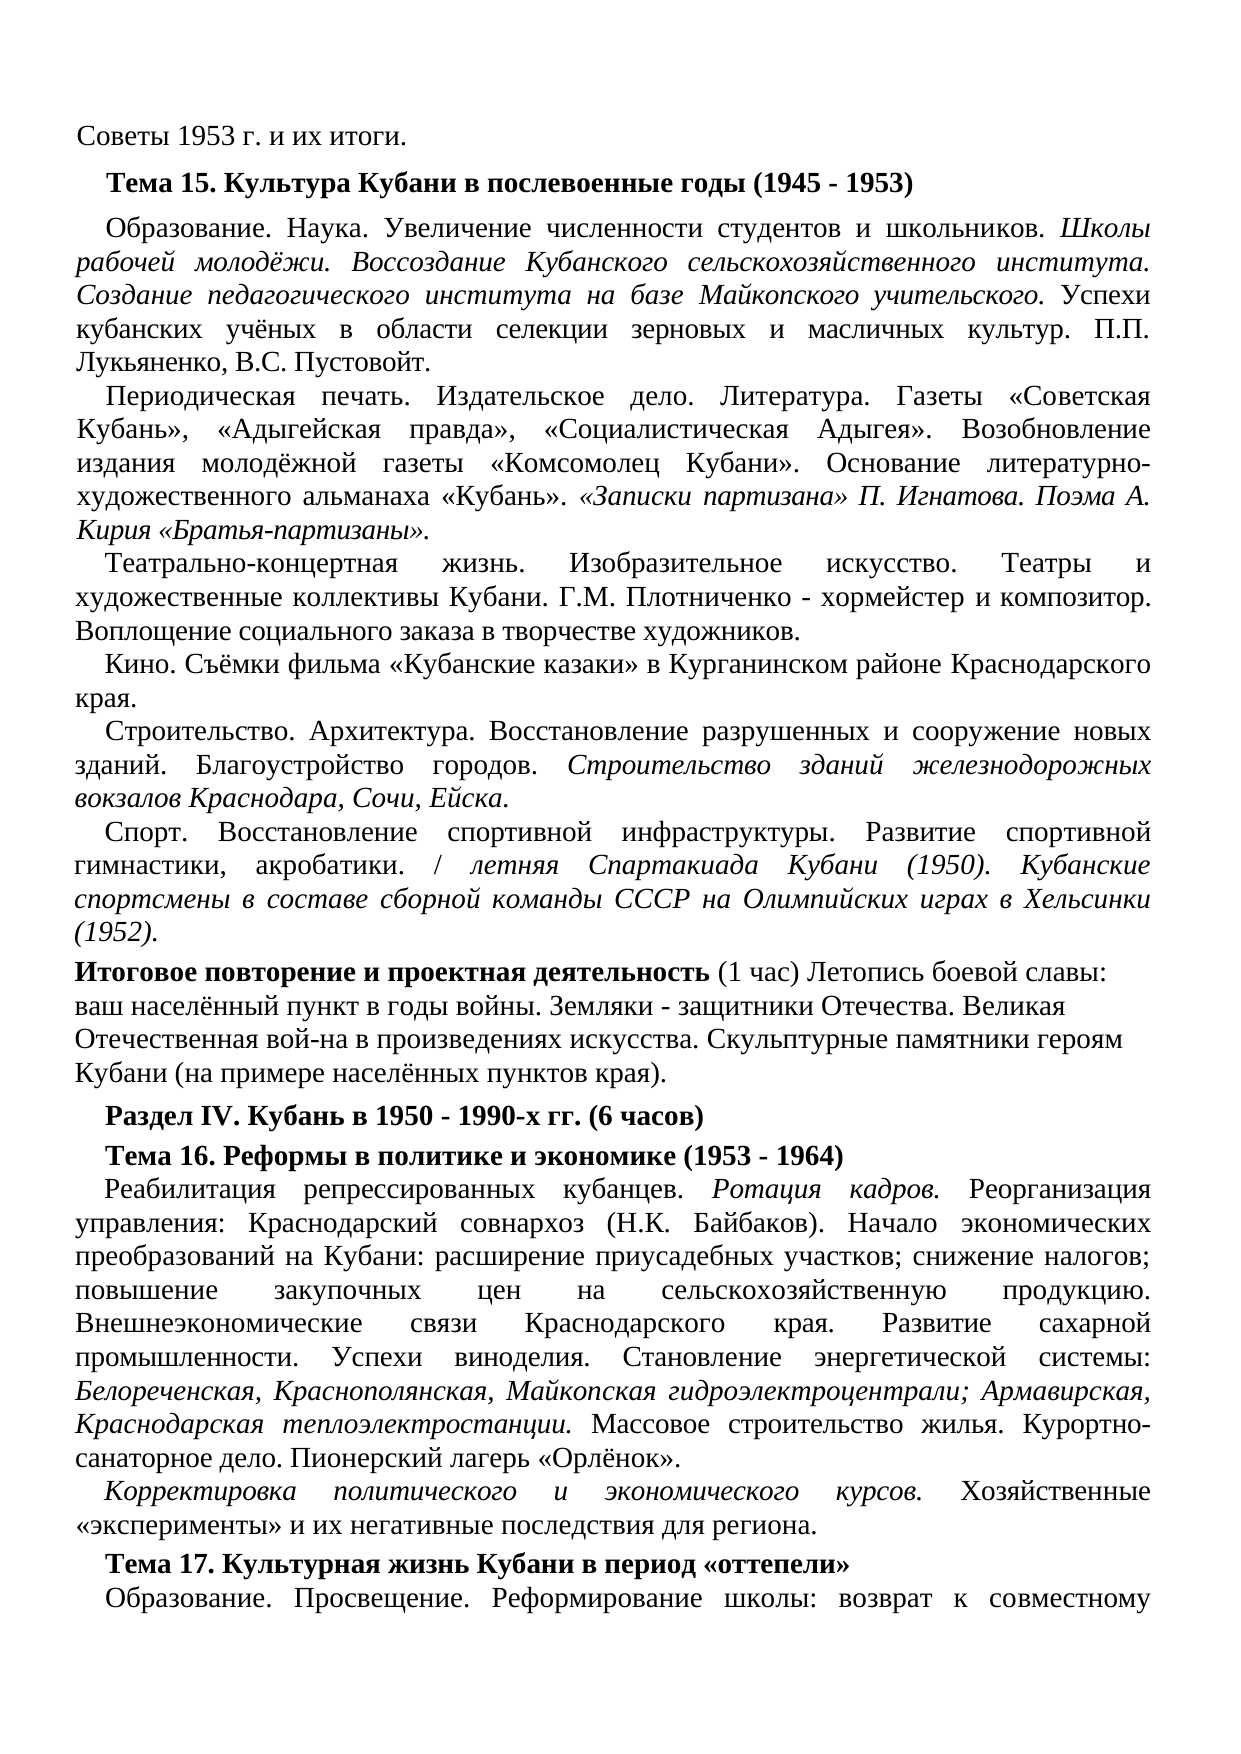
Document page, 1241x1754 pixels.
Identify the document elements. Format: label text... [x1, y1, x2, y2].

text Реабилитация репрессированных кубанцев. Ротация кадров. Реорганизация управления: Краснодарский совнархоз (Н.К. Байбаков). Начало экономических преобразований на Кубани: расширение приусадебных участков; снижение налогов; повышение закупочных цен на сельскохозяйственную продукцию. Внешнеэкономические связи Краснодарского края. Развитие сахарной промышленности. Успехи виноделия. Становление энергетической системы: Белореченская, Краснополянская, Майкопская гидроэлектроцентрали; Армавирская, Краснодарская теплоэлектростанции. Массовое строительство жилья. Курортно-санаторное дело. Пионерский лагерь «Орлёнок». [75, 1171, 1151, 1473]
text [76, 118, 1150, 152]
text Тема 17. Культурная жизнь Кубани в период «оттепели» [105, 1546, 1152, 1580]
text Театрально-концертная жизнь. Изобразительное искусство. Театры и художественные коллективы Кубани. Г.М. Плотниченко - хормейстер и композитор. Воплощение социального заказа в творчестве художников. [75, 546, 1152, 646]
text Образование. Наука. Увеличение численности студентов и школьников. Школы рабочей молодёжи. Воссоздание Кубанского сельскохозяйственного института. Создание педагогического института на базе Майкопского учительского. Успехи кубанских учёных в области селекции зерновых и масличных культур. П.П. Лукьяненко, В.С. Пустовойт. [76, 210, 1151, 378]
text Строительство. Архитектура. Восстановление разрушенных и сооружение новых зданий. Благоустройство городов. Строительство зданий железнодорожных вокзалов Краснодара, Сочи, Ейска. [74, 713, 1151, 814]
text Раздел IV. Кубань в 1950 - 1990-х гг. (6 часов) [105, 1098, 1152, 1132]
text Тема 15. Культура Кубани в послевоенные годы (1945 - 1953) [106, 165, 1152, 198]
text Спорт. Восстановление спортивной инфраструктуры. Развитие спортивной гимнастики, акробатики. / летняя Спартакиада Кубани (1950). Кубанские спортсмены в составе сборной команды СССР на Олимпийских играх в Хельсинки (1952). [74, 814, 1151, 948]
text Итоговое повторение и проектная деятельность (1 час) Летопись боевой славы: ваш населённый пункт в годы войны. Земляки - защитники Отечества. Великая Отечественная вой-на в произведениях искусства. Скульптурные памятники героям Кубани (на примере населённых пунктов края). [74, 954, 1152, 1088]
text Корректировка политического и экономического курсов. Хозяйственные «эксперименты» и их негативные последствия для региона. [75, 1473, 1151, 1540]
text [75, 1580, 1151, 1613]
text Периодическая печать. Издательское дело. Литература. Газеты «Советская Кубань», «Адыгейская правда», «Социалистическая Адыгея». Возобновление издания молодёжной газеты «Комсомолец Кубани». Основание литературно-художественного альманаха «Кубань». «Записки партизана» П. Игнатова. Поэма А. Кирия «Братья-партизаны». [76, 378, 1151, 546]
text Тема 16. Реформы в политике и экономике (1953 - 1964) [105, 1138, 1152, 1171]
text Кино. Съёмки фильма «Кубанские казаки» в Курганинском районе Краснодарского края. [75, 646, 1151, 713]
